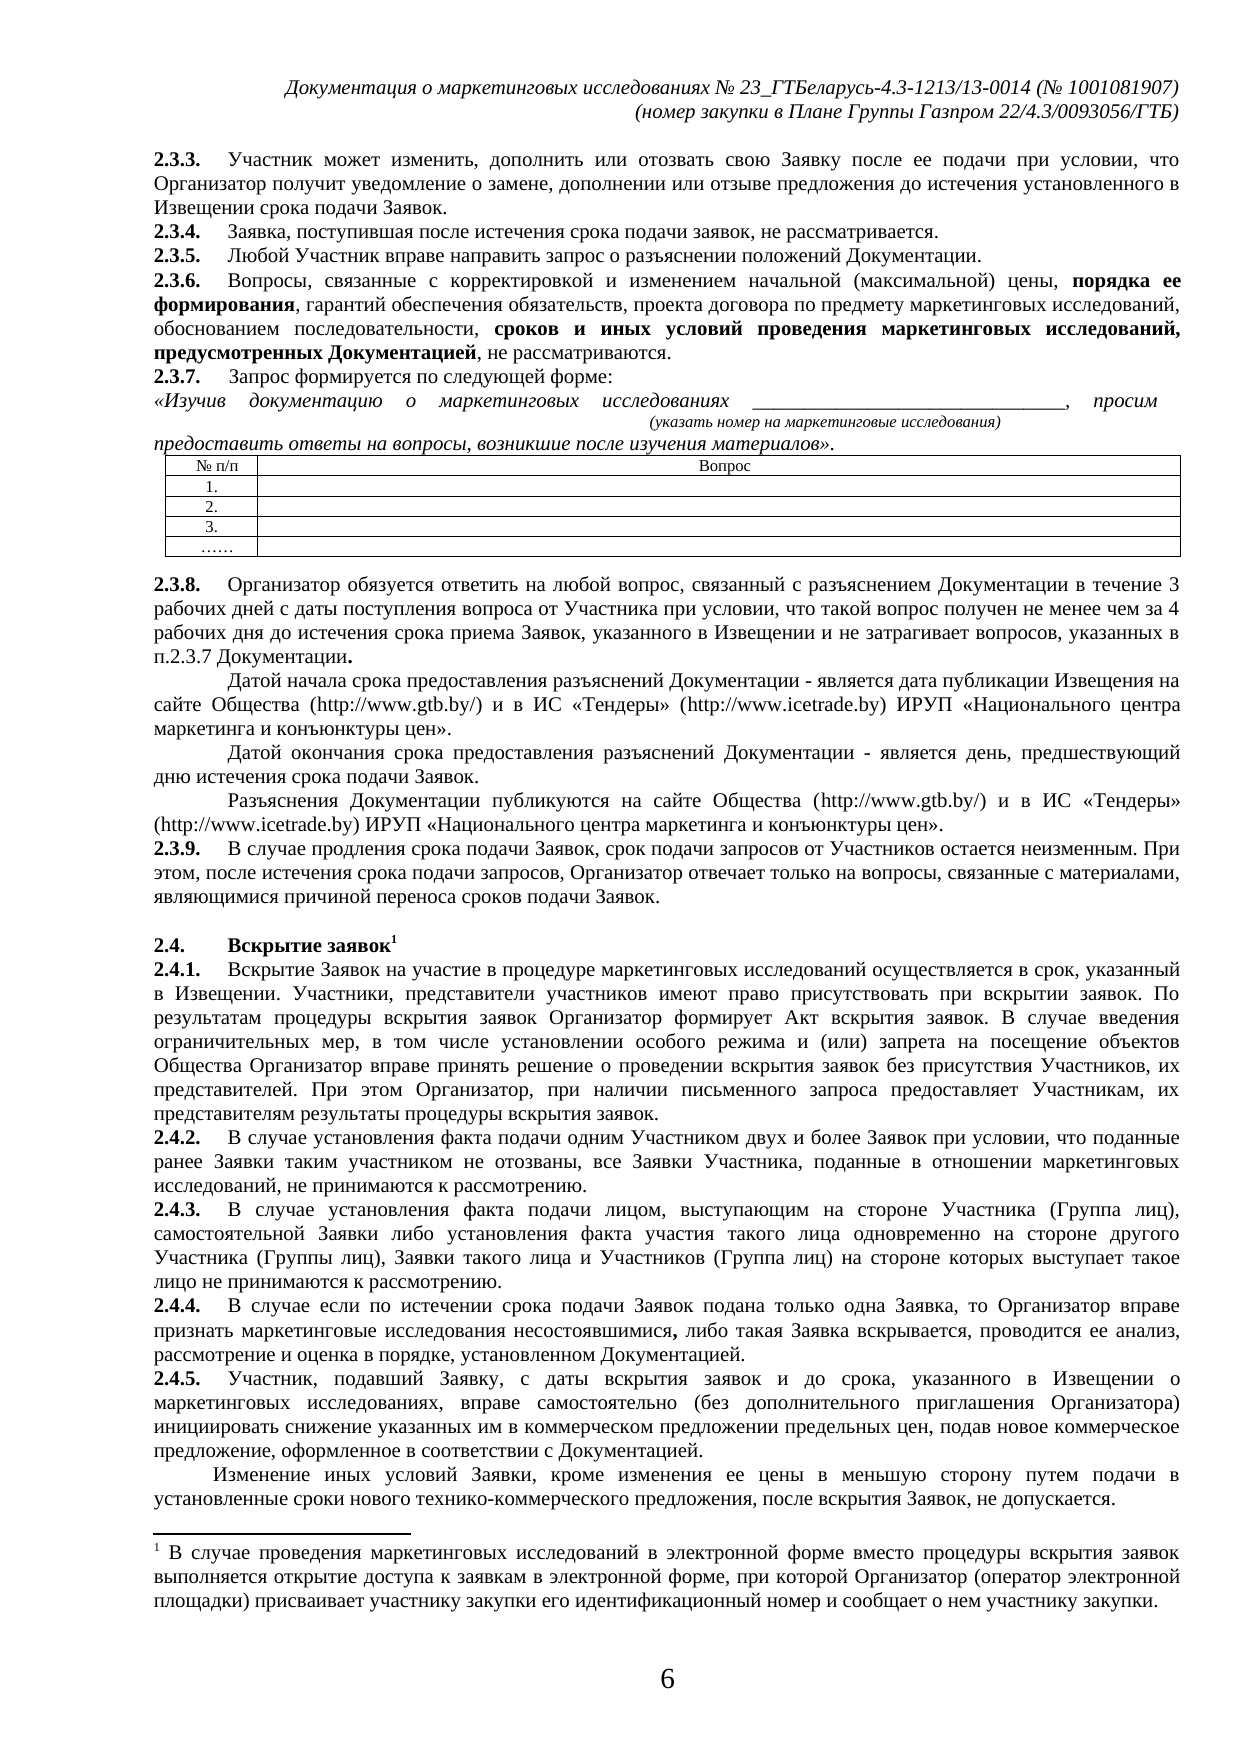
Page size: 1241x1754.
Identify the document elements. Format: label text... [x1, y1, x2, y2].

list В случае если по истечении срока подачи Заявок подана только одна Заявка, то Организатор вправе признать маркетинговые исследования несостоявшимися, либо такая Заявка вскрывается, проводится ее анализ, рассмотрение и оценка в порядке, установленном Документацией. [153, 1293, 1181, 1366]
list Организатор обязуется ответить на любой вопрос, связанный с разъяснением Документации в течение 3 рабочих дней с даты поступления вопроса от Участника при условии, что такой вопрос получен не менее чем за 4 рабочих дня до истечения срока приема Заявок, указанного в Извещении и не затрагивает вопросов, указанных в п.2.3.7 Документации. [153, 572, 1181, 668]
table_cell 3. [166, 517, 257, 536]
list Вскрытие заявок [153, 932, 1181, 957]
table_header № п/п [166, 456, 257, 475]
text Разъяснения Документации публикуются на сайте Общества (http://www.gtb.by/) и в ИС «Тендеры» (http://www.icetrade.by) ИРУП «Национального центра маркетинга и конъюнктуры цен». [153, 788, 1181, 836]
text Изменение иных условий Заявки, кроме изменения ее цены в меньшую сторону путем подачи в установленные сроки нового технико-коммерческого предложения, после вскрытия Заявок, не допускается. [153, 1462, 1181, 1510]
list Заявка, поступившая после истечения срока подачи заявок, не рассматривается. [153, 219, 1181, 243]
table_cell 1. [166, 476, 257, 496]
list Участник, подавший Заявку, с даты вскрытия заявок и до срока, указанного в Извещении о маркетинговых исследованиях, вправе самостоятельно (без дополнительного приглашения Организатора) инициировать снижение указанных им в коммерческом предложении предельных цен, подав новое коммерческое предложение, оформленное в соответствии с Документацией. [153, 1366, 1181, 1462]
table_cell 2. [166, 497, 257, 516]
table_cell …… [166, 537, 257, 556]
text предоставить ответы на вопросы, возникшие после изучения материалов». [153, 431, 1181, 455]
table_cell [258, 497, 1180, 516]
table_cell [258, 537, 1180, 556]
list Вскрытие Заявок на участие в процедуре маркетинговых исследований осуществляется в срок, указанный в Извещении. Участники, представители участников имеют право присутствовать при вскрытии заявок. По результатам процедуры вскрытия заявок Организатор формирует Акт вскрытия заявок. В случае введения ограничительных мер, в том числе установлении особого режима и (или) запрета на посещение объектов Общества Организатор вправе принять решение о проведении вскрытия заявок без присутствия Участников, их представителей. При этом Организатор, при наличии письменного запроса предоставляет Участникам, их представителям результаты процедуры вскрытия заявок. [153, 957, 1181, 1125]
list Участник может изменить, дополнить или отозвать свою Заявку после ее подачи при условии, что Организатор получит уведомление о замене, дополнении или отзыве предложения до истечения установленного в Извещении срока подачи Заявок. [153, 147, 1181, 219]
table_header Вопрос [258, 456, 1180, 475]
text Датой начала срока предоставления разъяснений Документации - является дата публикации Извещения на сайте Общества (http://www.gtb.by/) и в ИС «Тендеры» (http://www.icetrade.by) ИРУП «Национального центра маркетинга и конъюнктуры цен». [153, 668, 1181, 740]
list В случае установления факта подачи лицом, выступающим на стороне Участника (Группа лиц), самостоятельной Заявки либо установления факта участия такого лица одновременно на стороне другого Участника (Группы лиц), Заявки такого лица и Участников (Группа лиц) на стороне которых выступает такое лицо не принимаются к рассмотрению. [153, 1197, 1181, 1293]
table_cell [258, 517, 1180, 536]
list Любой Участник вправе направить запрос о разъяснении положений Документации. [153, 243, 1181, 267]
table_cell [258, 476, 1180, 496]
list В случае установления факта подачи одним Участником двух и более Заявок при условии, что поданные ранее Заявки таким участником не отозваны, все Заявки Участника, поданные в отношении маркетинговых исследований, не принимаются к рассмотрению. [153, 1125, 1181, 1197]
list Вопросы, связанные с корректировкой и изменением начальной (максимальной) цены, порядка ее формирования, гарантий обеспечения обязательств, проекта договора по предмету маркетинговых исследований, обоснованием последовательности, сроков и иных условий проведения маркетинговых исследований, предусмотренных Документацией, не рассматриваются. [153, 267, 1181, 364]
text Датой окончания срока предоставления разъяснений Документации - является день, предшествующий дню истечения срока подачи Заявок. [153, 740, 1181, 788]
text «Изучив документацию о маркетинговых исследованиях ______________________________, просим (указать номер на маркетинговые исследования) [153, 388, 1181, 431]
list В случае продления срока подачи Заявок, срок подачи запросов от Участников остается неизменным. При этом, после истечения срока подачи запросов, Организатор отвечает только на вопросы, связанные с материалами, являющимися причиной переноса сроков подачи Заявок. [153, 836, 1181, 908]
list Запрос формируется по следующей форме: [153, 364, 1181, 388]
